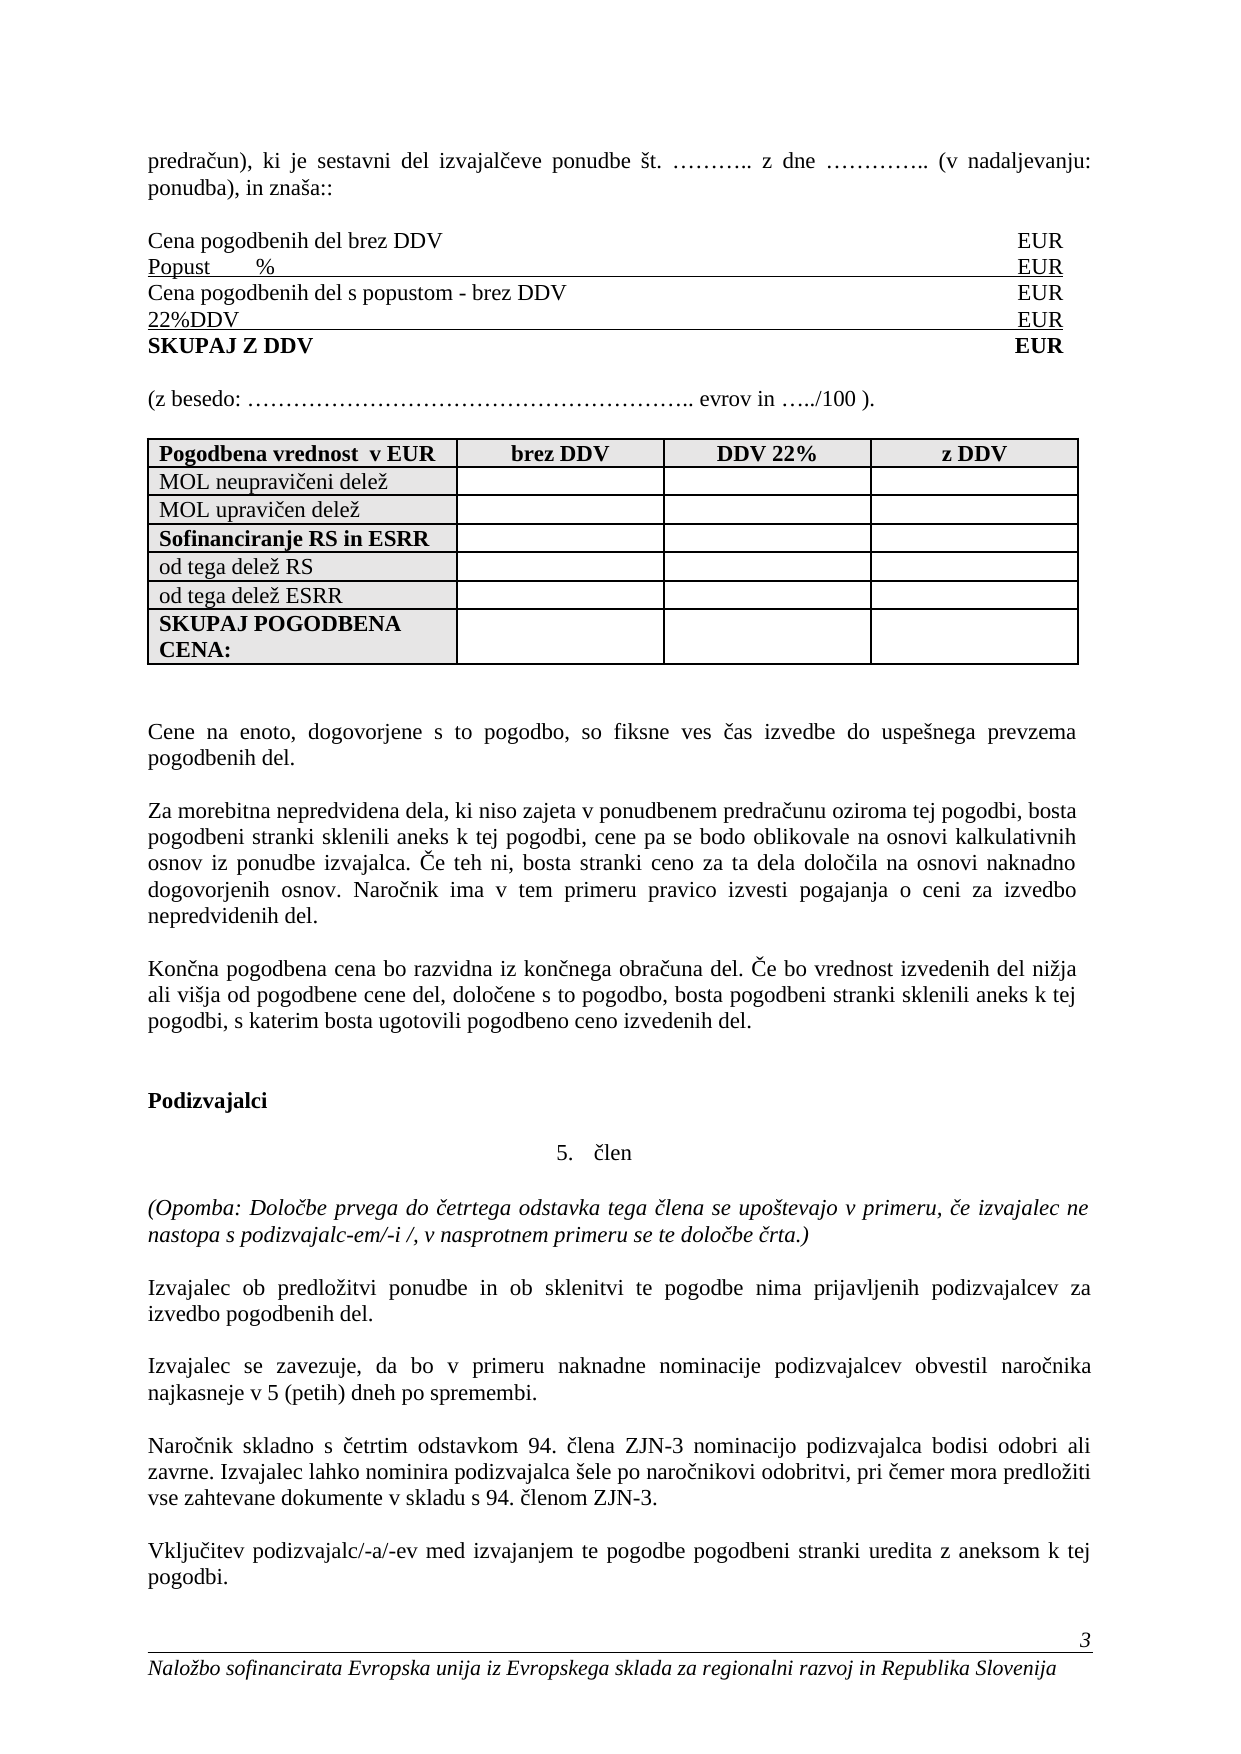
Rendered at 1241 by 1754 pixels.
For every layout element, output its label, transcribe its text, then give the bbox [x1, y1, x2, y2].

text SKUPAJ Z DDV EUR [148, 332, 1078, 358]
list člen [110, 1139, 1078, 1166]
table_cell MOL neupravičeni delež [149, 468, 456, 494]
table_cell od tega delež RS [149, 553, 456, 580]
table_header z DDV [872, 440, 1077, 466]
table_cell [458, 525, 663, 551]
table_cell [872, 582, 1077, 608]
table_cell [458, 496, 663, 523]
table_header Pogodbena vrednost v EUR [149, 440, 456, 466]
text 22%DDV EUR [148, 306, 1078, 332]
table_header DDV 22% [665, 440, 870, 466]
table_cell [665, 553, 870, 580]
text Naročnik skladno s četrtim odstavkom 94. člena ZJN-3 nominacijo podizvajalca bodisi odobri ali zavrne. Izvajalec lahko nominira podizvajalca šele po naročnikovi odobritvi, pri čemer mora predložiti vse zahtevane dokumente v skladu s 94. členom ZJN-3. [148, 1432, 1093, 1511]
table_cell [665, 610, 870, 663]
table_cell [458, 582, 663, 608]
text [148, 148, 1093, 200]
text Izvajalec ob predložitvi ponudbe in ob sklenitvi te pogodbe nima prijavljenih podizvajalcev za izvedbo pogodbenih del. [148, 1273, 1093, 1326]
table_cell SKUPAJ POGODBENA CENA: [149, 610, 456, 663]
text Vključitev podizvajalc/-a/-ev med izvajanjem te pogodbe pogodbeni stranki uredita z aneksom k tej pogodbi. [148, 1537, 1093, 1590]
table_header brez DDV [458, 440, 663, 466]
text Cena pogodbenih del brez DDV EUR [148, 227, 1078, 253]
table_cell [665, 496, 870, 523]
text Cena pogodbenih del s popustom - brez DDV EUR [148, 279, 1078, 306]
table_cell [665, 468, 870, 494]
text Popust % EUR [148, 253, 1078, 279]
text Cene na enoto, dogovorjene s to pogodbo, so fiksne ves čas izvedbe do uspešnega prevzema pogodbenih del. [148, 718, 1078, 770]
table_cell [665, 582, 870, 608]
text Za morebitna nepredvidena dela, ki niso zajeta v ponudbenem predračunu oziroma tej pogodbi, bosta pogodbeni stranki sklenili aneks k tej pogodbi, cene pa se bodo oblikovale na osnovi kalkulativnih osnov iz ponudbe izvajalca. Če teh ni, bosta stranki ceno za ta dela določila na osnovi naknadno dogovorjenih osnov. Naročnik ima v tem primeru pravico izvesti pogajanja o ceni za izvedbo nepredvidenih del. [148, 797, 1078, 928]
table_cell od tega delež ESRR [149, 582, 456, 608]
table_cell [458, 553, 663, 580]
table_cell MOL upravičen delež [149, 496, 456, 523]
table_cell [872, 496, 1077, 523]
table_cell [458, 468, 663, 494]
table_cell [872, 553, 1077, 580]
table_cell Sofinanciranje RS in ESRR [149, 525, 456, 551]
table_cell [872, 468, 1077, 494]
table_cell [665, 525, 870, 551]
text Končna pogodbena cena bo razvidna iz končnega obračuna del. Če bo vrednost izvedenih del nižja ali višja od pogodbene cene del, določene s to pogodbo, bosta pogodbeni stranki sklenili aneks k tej pogodbi, s katerim bosta ugotovili pogodbeno ceno izvedenih del. [148, 955, 1078, 1034]
table_cell [872, 610, 1077, 663]
text Izvajalec se zavezuje, da bo v primeru naknadne nominacije podizvajalcev obvestil naročnika najkasneje v 5 (petih) dneh po spremembi. [148, 1353, 1093, 1405]
text Podizvajalci [148, 1087, 1078, 1113]
text (Opomba: Določbe prvega do četrtega odstavka tega člena se upoštevajo v primeru, če izvajalec ne nastopa s podizvajalc-em/-i /, v nasprotnem primeru se te določbe črta.) [148, 1194, 1093, 1247]
table_cell [872, 525, 1077, 551]
table_cell [458, 610, 663, 663]
text (z besedo: ………………………………………………….. evrov in …../100 ). [148, 385, 1078, 411]
